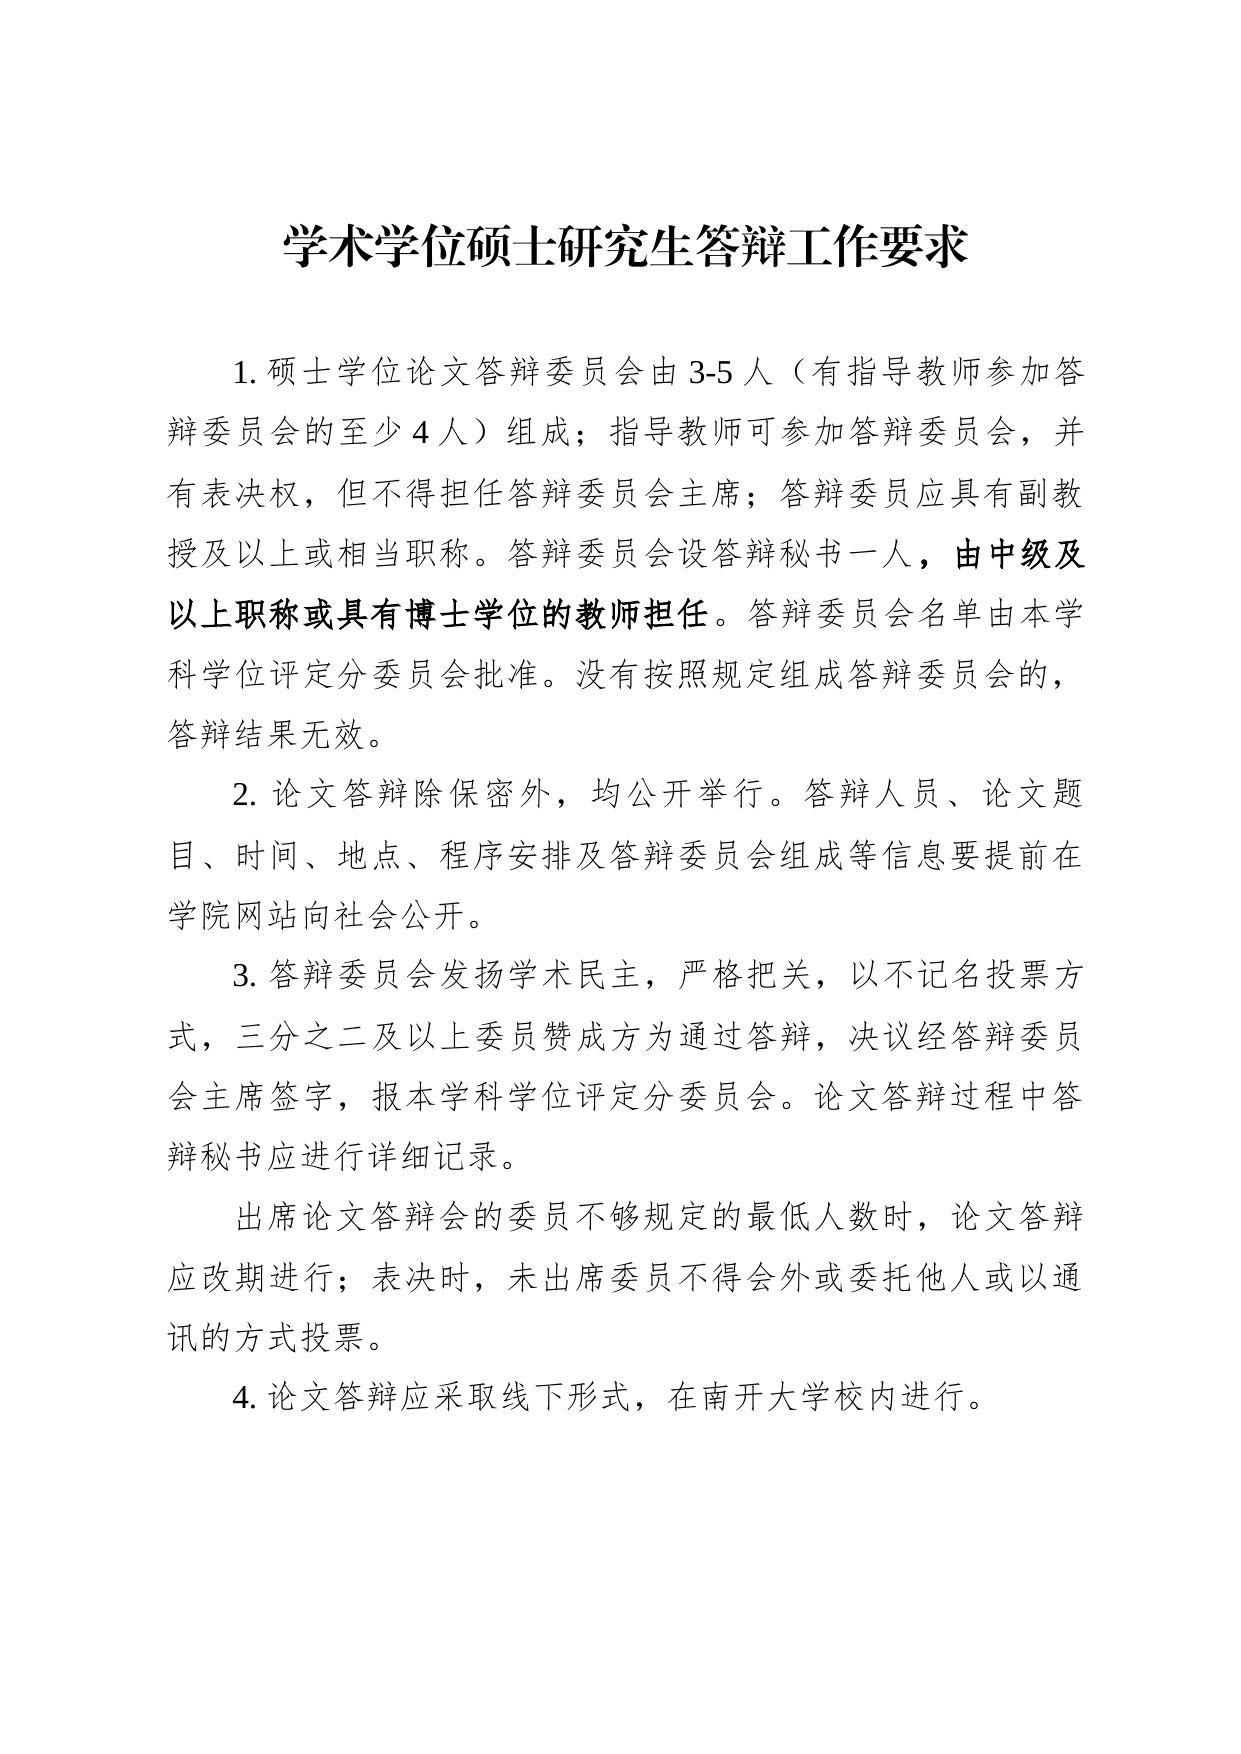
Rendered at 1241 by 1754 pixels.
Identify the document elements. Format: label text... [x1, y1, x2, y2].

text 学术学位硕士研究生答辩工作要求 [165, 219, 1087, 280]
text 3. 答辩委员会发扬学术民主，严格把关，以不记名投票方式，三分之二及以上委员赞成方为通过答辩，决议经答辩委员会主席签字，报本学科学位评定分委员会。论文答辩过程中答辩秘书应进行详细记录。 [165, 943, 1087, 1184]
text 4. 论文答辩应采取线下形式，在南开大学校内进行。 [165, 1365, 1087, 1426]
list 硕士学位论文答辩委员会由3-5人（有指导教师参加答辩委员会的至少4人）组成；指导教师可参加答辩委员会，并有表决权，但不得担任答辩委员会主席；答辩委员应具有副教授及以上或相当职称。答辩委员会设答辩秘书一人，由中级及以上职称或具有博士学位的教师担任。答辩委员会名单由本学科学位评定分委员会批准。没有按照规定组成答辩委员会的，答辩结果无效。 [165, 340, 1087, 762]
text 出席论文答辩会的委员不够规定的最低人数时，论文答辩应改期进行；表决时，未出席委员不得会外或委托他人或以通讯的方式投票。 [165, 1184, 1087, 1365]
text 2. 论文答辩除保密外，均公开举行。答辩人员、论文题目、时间、地点、程序安排及答辩委员会组成等信息要提前在学院网站向社会公开。 [165, 762, 1087, 943]
